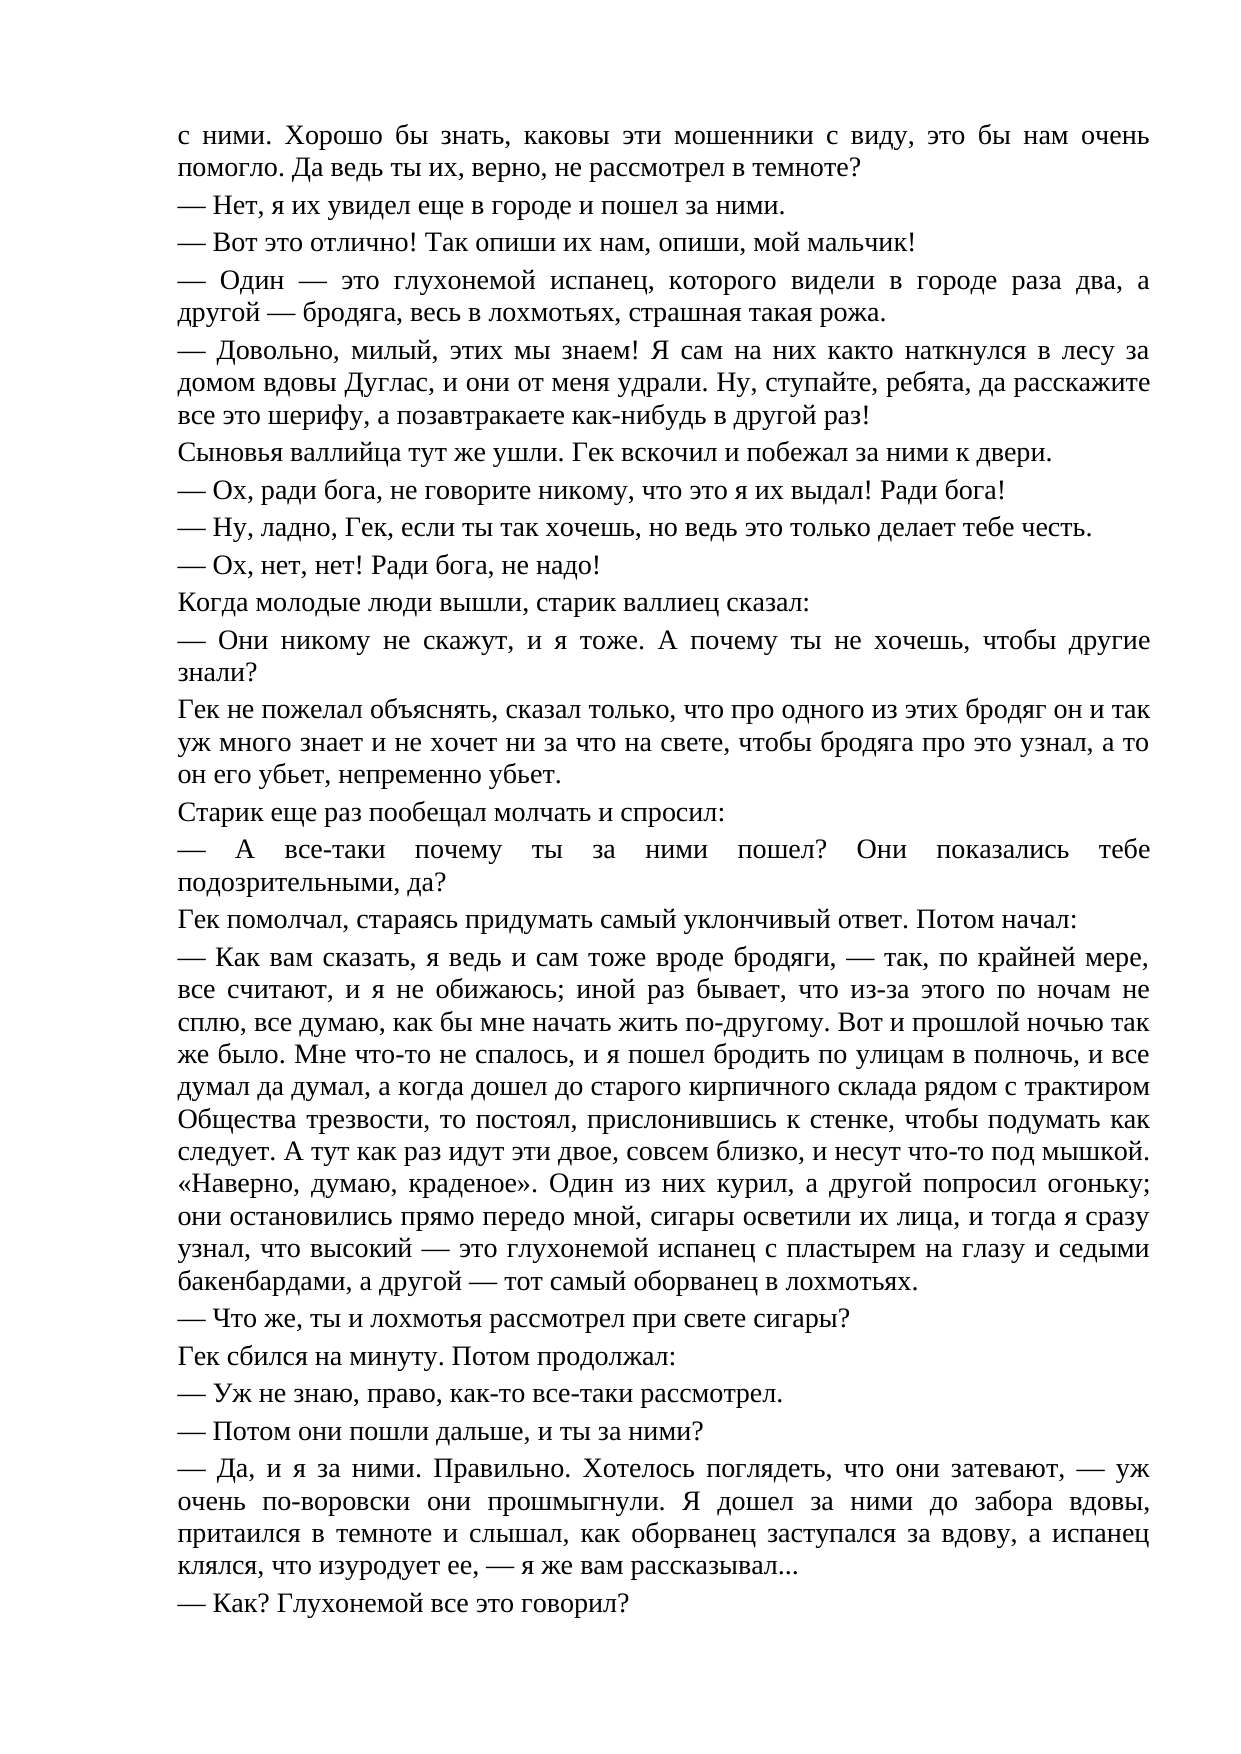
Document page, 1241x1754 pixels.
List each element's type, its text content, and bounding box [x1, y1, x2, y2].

text — Ну, ладно, Гек, если ты так хочешь, но ведь это только делает тебе честь. [177, 510, 1152, 543]
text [177, 118, 1152, 183]
text — Как? Глухонемой все это говорил? [177, 1586, 1152, 1618]
text — Ох, ради бога, не говорите никому, что это я их выдал! Ради бога! [177, 473, 1152, 505]
text — Ох, нет, нет! Ради бога, не надо! [177, 548, 1152, 580]
text Когда молодые люди вышли, старик валлиец сказал: [177, 585, 1152, 618]
text Старик еще раз пообещал молчать и спросил: [177, 795, 1152, 827]
text — Один — это глухонемой испанец, которого видели в городе раза два, а другой — бродяга, весь в лохмотьях, страшная такая рожа. [177, 263, 1152, 328]
text — Они никому не скажут, и я тоже. А почему ты не хочешь, чтобы другие знали? [177, 623, 1152, 687]
text — А все-таки почему ты за ними пошел? Они показались тебе подозрительными, да? [177, 832, 1152, 897]
text — Как вам сказать, я ведь и сам тоже вроде бродяги, — так, по крайней мере, все считают, и я не обижаюсь; иной раз бывает, что из-за этого по ночам не сплю, все думаю, как бы мне начать жить по-другому. Вот и прошлой ночью так же было. Мне что-то не спалось, и я пошел бродить по улицам в полночь, и все думал да думал, а когда дошел до старого кирпичного склада рядом с трактиром Общества трезвости, то постоял, прислонившись к стенке, чтобы подумать как следует. А тут как раз идут эти двое, совсем близко, и несут что-то под мышкой. «Наверно, думаю, краденое». Один из них курил, а другой попросил огоньку; они остановились прямо передо мной, сигары осветили их лица, и тогда я сразу узнал, что высокий — это глухонемой испанец с пластырем на глазу и седыми бакенбардами, а другой — тот самый оборванец в лохмотьях. [177, 940, 1152, 1296]
text Сыновья валлийца тут же ушли. Гек вскочил и побежал за ними к двери. [177, 435, 1152, 468]
text — Да, и я за ними. Правильно. Хотелось поглядеть, что они затевают, — уж очень по-воровски они прошмыгнули. Я дошел за ними до забора вдовы, притаился в темноте и слышал, как оборванец заступался за вдову, а испанец клялся, что изуродует ее, — я же вам рассказывал... [177, 1451, 1152, 1581]
text Гек сбился на минуту. Потом продолжал: [177, 1339, 1152, 1371]
text — Вот это отлично! Так опиши их нам, опиши, мой мальчик! [177, 226, 1152, 258]
text — Довольно, милый, этих мы знаем! Я сам на них както наткнулся в лесу за домом вдовы Дуглас, и они от меня удрали. Ну, ступайте, ребята, да расскажите все это шерифу, а позавтракаете как-нибудь в другой раз! [177, 333, 1152, 430]
text — Уж не знаю, право, как-то все-таки рассмотрел. [177, 1376, 1152, 1409]
text — Что же, ты и лохмотья рассмотрел при свете сигары? [177, 1301, 1152, 1334]
text Гек не пожелал объяснять, сказал только, что про одного из этих бродяг он и так уж много знает и не хочет ни за что на свете, чтобы бродяга про это узнал, а то он его убьет, непременно убьет. [177, 693, 1152, 790]
text — Потом они пошли дальше, и ты за ними? [177, 1414, 1152, 1446]
text Гек помолчал, стараясь придумать самый уклончивый ответ. Потом начал: [177, 902, 1152, 935]
text — Нет, я их увидел еще в городе и пошел за ними. [177, 188, 1152, 220]
